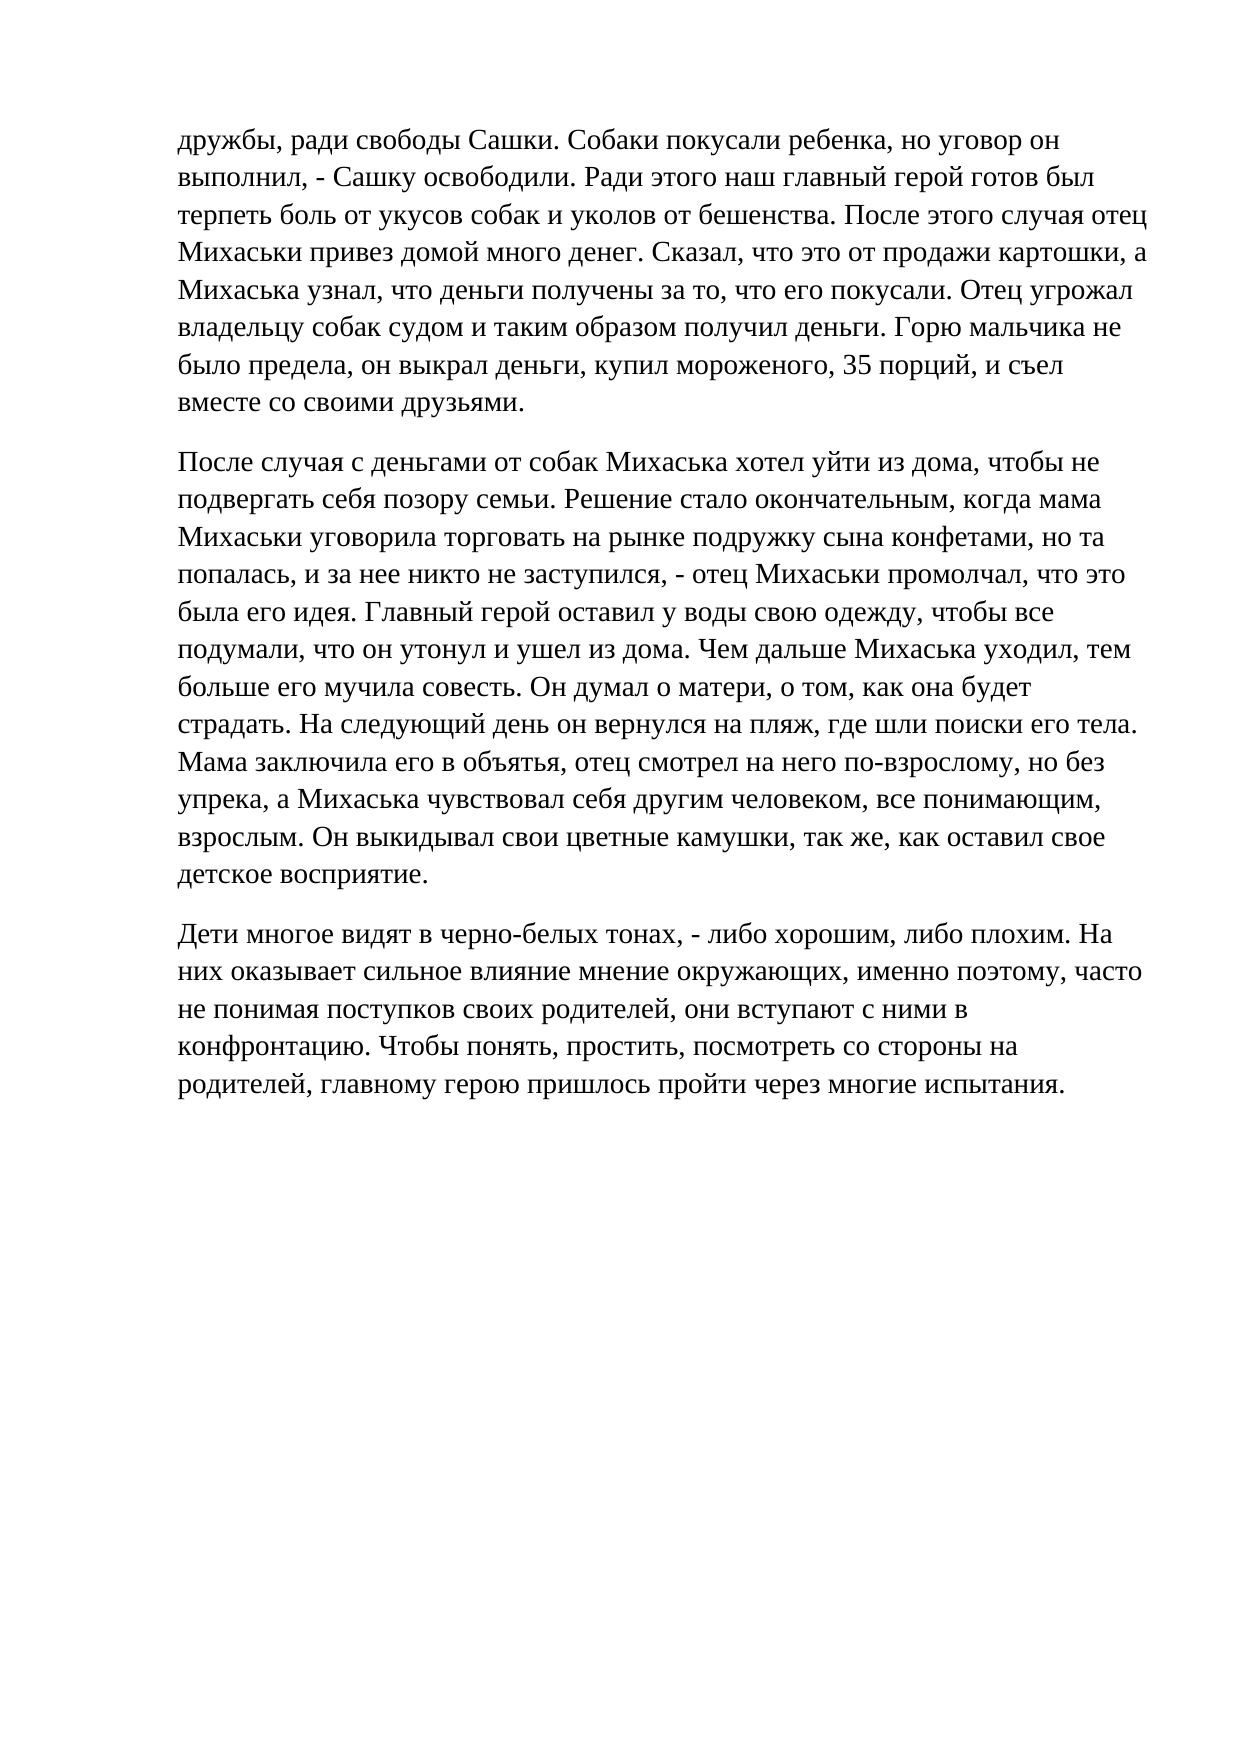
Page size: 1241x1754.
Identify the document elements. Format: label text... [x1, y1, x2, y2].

text После случая с деньгами от собак Михаська хотел уйти из дома, чтобы не подвергать себя позору семьи. Решение стало окончательным, когда мама Михаськи уговорила торговать на рынке подружку сына конфетами, но та попалась, и за нее никто не заступился, - отец Михаськи промолчал, что это была его идея. Главный герой оставил у воды свою одежду, чтобы все подумали, что он утонул и ушел из дома. Чем дальше Михаська уходил, тем больше его мучила совесть. Он думал о матери, о том, как она будет страдать. На следующий день он вернулся на пляж, где шли поиски его тела. Мама заключила его в объятья, отец смотрел на него по-взрослому, но без упрека, а Михаська чувствовал себя другим человеком, все понимающим, взрослым. Он выкидывал свои цветные камушки, так же, как оставил свое детское восприятие. [177, 440, 1152, 890]
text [177, 118, 1152, 418]
text Дети многое видят в черно-белых тонах, - либо хорошим, либо плохим. На них оказывает сильное влияние мнение окружающих, именно поэтому, часто не понимая поступков своих родителей, они вступают с ними в конфронтацию. Чтобы понять, простить, посмотреть со стороны на родителей, главному герою пришлось пройти через многие испытания. [177, 912, 1152, 1099]
